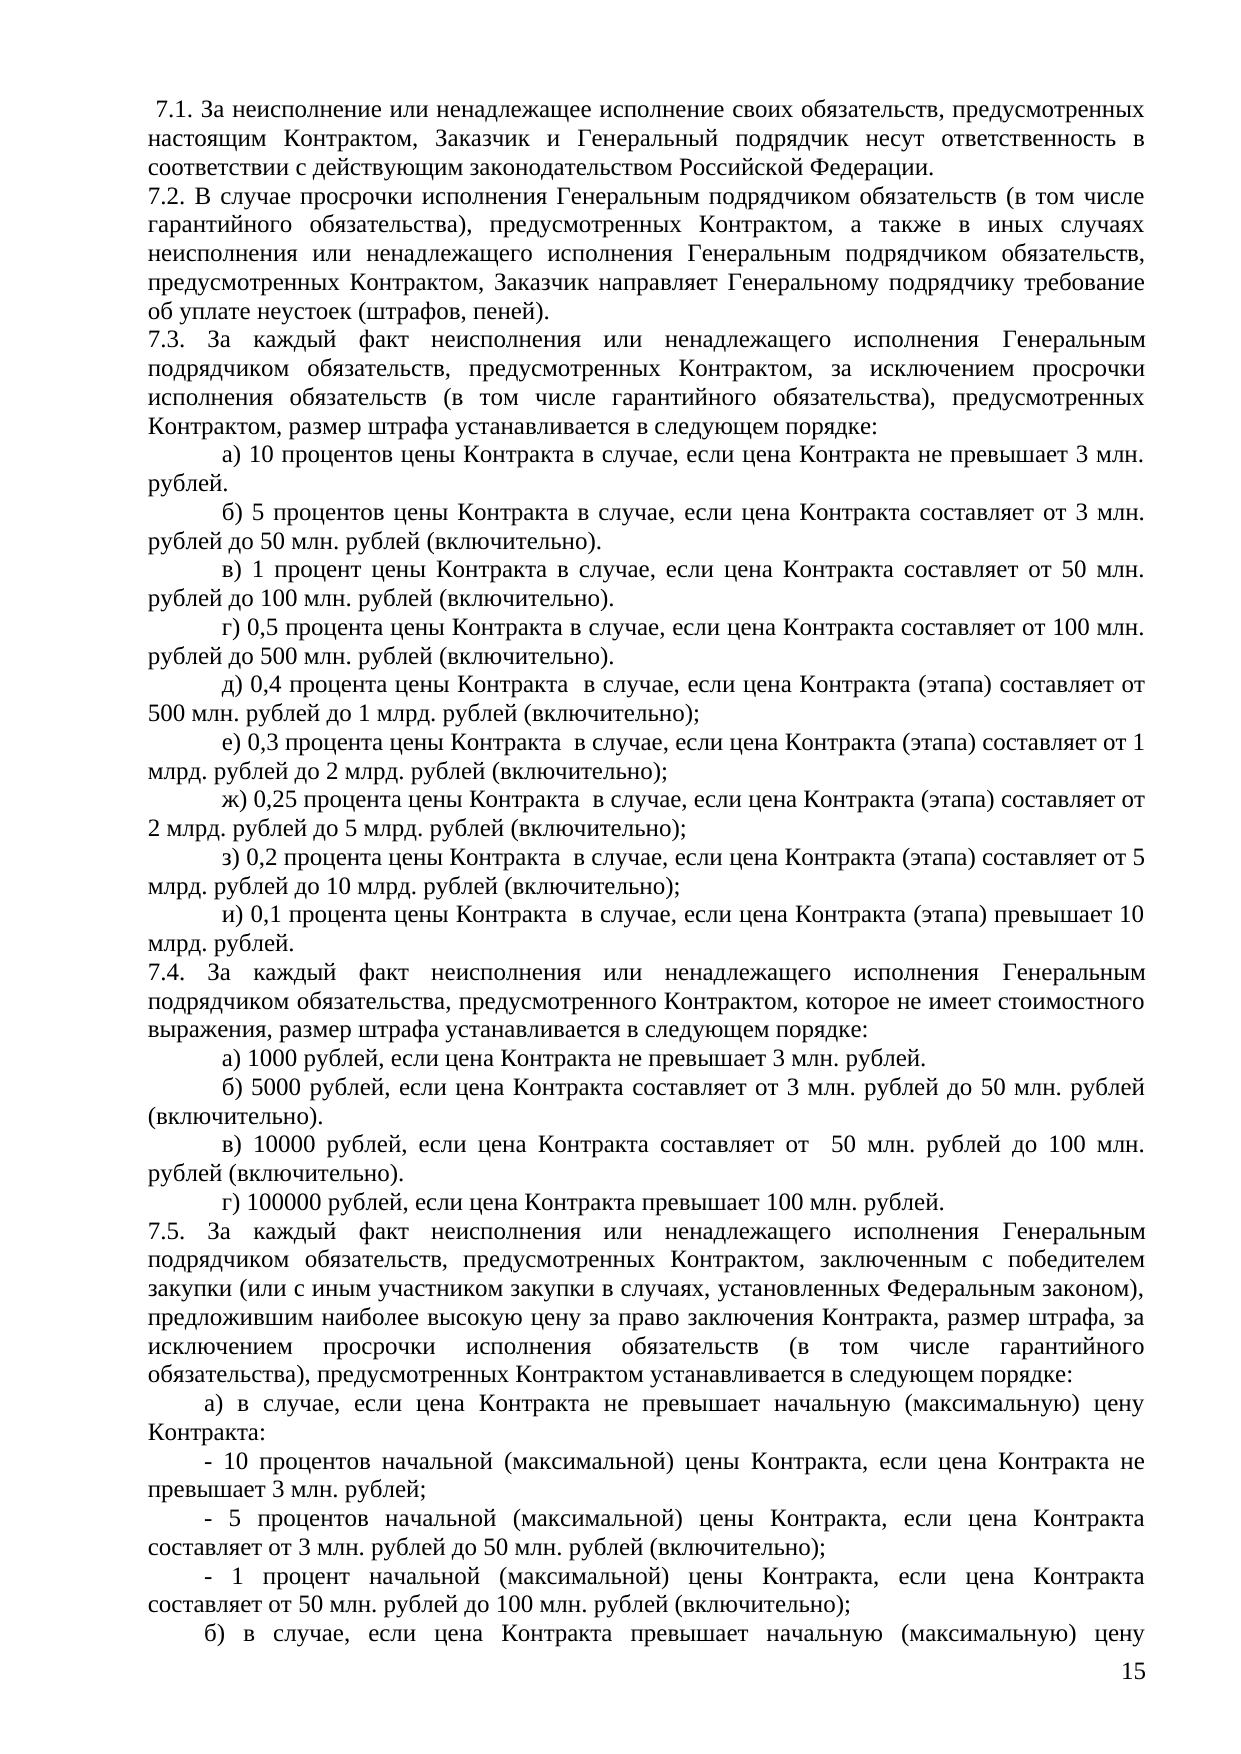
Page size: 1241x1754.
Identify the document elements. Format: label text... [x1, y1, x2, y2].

text 7.5. За каждый факт неисполнения или ненадлежащего исполнения Генеральным подрядчиком обязательств, предусмотренных Контрактом, заключенным с победителем закупки (или с иным участником закупки в случаях, установленных Федеральным законом), предложившим наиболее высокую цену за право заключения Контракта, размер штрафа, за исключением просрочки исполнения обязательств (в том числе гарантийного обязательства), предусмотренных Контрактом устанавливается в следующем порядке: [148, 1216, 1146, 1388]
text 7.2. В случае просрочки исполнения Генеральным подрядчиком обязательств (в том числе гарантийного обязательства), предусмотренных Контрактом, а также в иных случаях неисполнения или ненадлежащего исполнения Генеральным подрядчиком обязательств, предусмотренных Контрактом, Заказчик направляет Генеральному подрядчику требование об уплате неустоек (штрафов, пеней). [148, 181, 1146, 324]
text 7.3. За каждый факт неисполнения или ненадлежащего исполнения Генеральным подрядчиком обязательств, предусмотренных Контрактом, за исключением просрочки исполнения обязательств (в том числе гарантийного обязательства), предусмотренных Контрактом, размер штрафа устанавливается в следующем порядке: [148, 324, 1146, 439]
text 7.1. За неисполнение или ненадлежащее исполнение своих обязательств, предусмотренных настоящим Контрактом, Заказчик и Генеральный подрядчик несут ответственность в соответствии с действующим законодательством Российской Федерации. [148, 94, 1146, 181]
text ж) 0,25 процента цены Контракта в случае, если цена Контракта (этапа) составляет от 2 млрд. рублей до 5 млрд. рублей (включительно); [148, 784, 1146, 842]
text и) 0,1 процента цены Контракта в случае, если цена Контракта (этапа) превышает 10 млрд. рублей. [148, 899, 1146, 957]
text в) 1 процент цены Контракта в случае, если цена Контракта составляет от 50 млн. рублей до 100 млн. рублей (включительно). [148, 554, 1146, 612]
text б) 5 процентов цены Контракта в случае, если цена Контракта составляет от 3 млн. рублей до 50 млн. рублей (включительно). [148, 497, 1146, 554]
text - 5 процентов начальной (максимальной) цены Контракта, если цена Контракта составляет от 3 млн. рублей до 50 млн. рублей (включительно); [148, 1503, 1146, 1561]
text г) 100000 рублей, если цена Контракта превышает 100 млн. рублей. [148, 1187, 1146, 1216]
text - 10 процентов начальной (максимальной) цены Контракта, если цена Контракта не превышает 3 млн. рублей; [148, 1446, 1146, 1503]
text б) 5000 рублей, если цена Контракта составляет от 3 млн. рублей до 50 млн. рублей (включительно). [148, 1072, 1146, 1129]
text a) 1000 рублей, если цена Контракта не превышает 3 млн. рублей. [148, 1043, 1146, 1072]
text 7.4. За каждый факт неисполнения или ненадлежащего исполнения Генеральным подрядчиком обязательства, предусмотренного Контрактом, которое не имеет стоимостного выражения, размер штрафа устанавливается в следующем порядке: [148, 957, 1146, 1043]
text a) 10 процентов цены Контракта в случае, если цена Контракта не превышает 3 млн. рублей. [148, 439, 1146, 497]
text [148, 1618, 1146, 1647]
text д) 0,4 процента цены Контракта в случае, если цена Контракта (этапа) составляет от 500 млн. рублей до 1 млрд. рублей (включительно); [148, 669, 1146, 727]
text - 1 процент начальной (максимальной) цены Контракта, если цена Контракта составляет от 50 млн. рублей до 100 млн. рублей (включительно); [148, 1561, 1146, 1618]
text а) в случае, если цена Контракта не превышает начальную (максимальную) цену Контракта: [148, 1388, 1146, 1446]
text г) 0,5 процента цены Контракта в случае, если цена Контракта составляет от 100 млн. рублей до 500 млн. рублей (включительно). [148, 612, 1146, 669]
text в) 10000 рублей, если цена Контракта составляет от 50 млн. рублей до 100 млн. рублей (включительно). [148, 1129, 1146, 1187]
text е) 0,3 процента цены Контракта в случае, если цена Контракта (этапа) составляет от 1 млрд. рублей до 2 млрд. рублей (включительно); [148, 727, 1146, 784]
text з) 0,2 процента цены Контракта в случае, если цена Контракта (этапа) составляет от 5 млрд. рублей до 10 млрд. рублей (включительно); [148, 842, 1146, 899]
